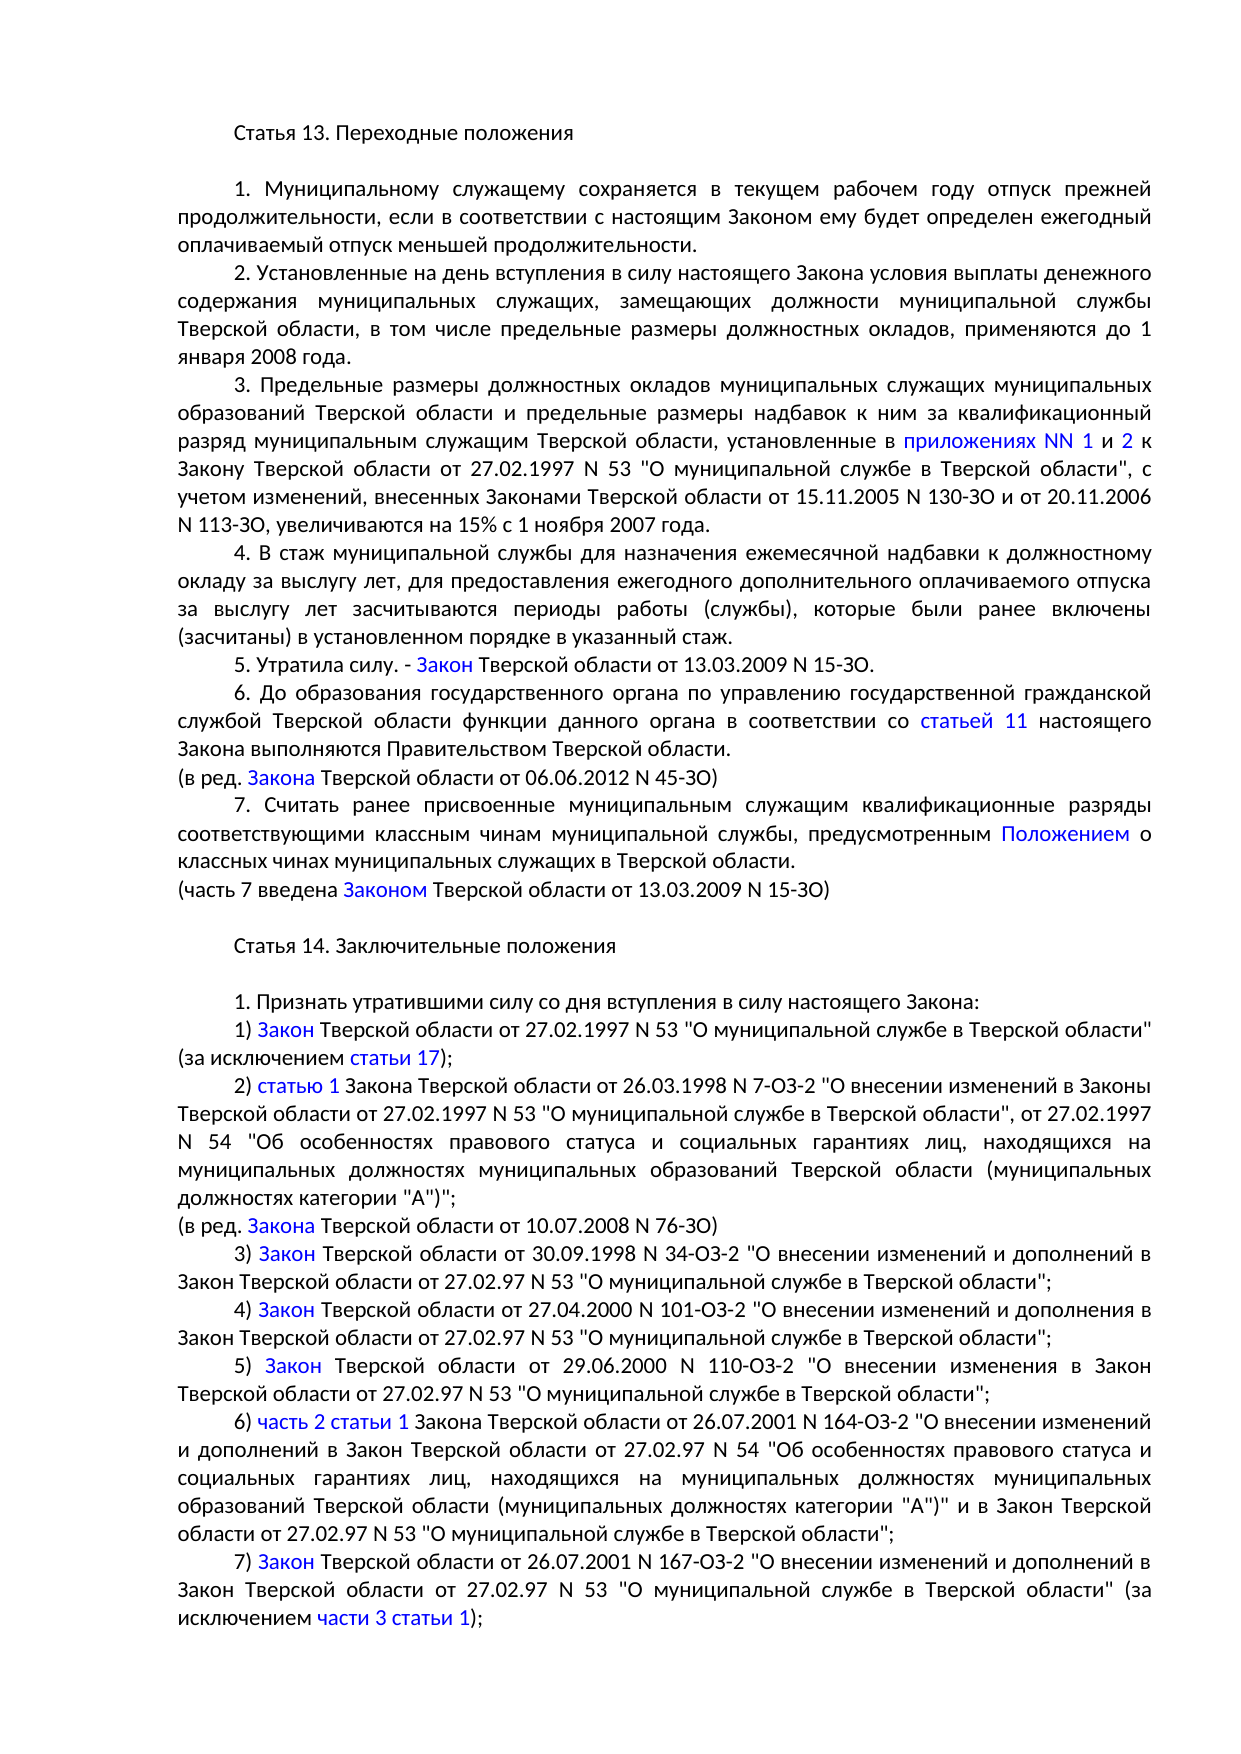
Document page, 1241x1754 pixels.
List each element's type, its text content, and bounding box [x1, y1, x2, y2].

text Статья 14. Заключительные положения [177, 931, 1152, 959]
text 1) Закон Тверской области от 27.02.1997 N 53 "О муниципальной службе в Тверской области" (за исключением статьи 17); [177, 1015, 1152, 1071]
text 5. Утратила силу. - Закон Тверской области от 13.03.2009 N 15-ЗО. [177, 651, 1152, 678]
text 5) Закон Тверской области от 29.06.2000 N 110-ОЗ-2 "О внесении изменения в Закон Тверской области от 27.02.97 N 53 "О муниципальной службе в Тверской области"; [177, 1351, 1152, 1407]
text (в ред. Закона Тверской области от 10.07.2008 N 76-ЗО) [177, 1211, 1152, 1239]
text 1. Муниципальному служащему сохраняется в текущем рабочем году отпуск прежней продолжительности, если в соответствии с настоящим Законом ему будет определен ежегодный оплачиваемый отпуск меньшей продолжительности. [177, 174, 1152, 258]
text 4. В стаж муниципальной службы для назначения ежемесячной надбавки к должностному окладу за выслугу лет, для предоставления ежегодного дополнительного оплачиваемого отпуска за выслугу лет засчитываются периоды работы (службы), которые были ранее включены (засчитаны) в установленном порядке в указанный стаж. [177, 538, 1152, 651]
text 6. До образования государственного органа по управлению государственной гражданской службой Тверской области функции данного органа в соответствии со статьей 11 настоящего Закона выполняются Правительством Тверской области. [177, 678, 1152, 763]
text Статья 13. Переходные положения [177, 118, 1152, 146]
text 1. Признать утратившими силу со дня вступления в силу настоящего Закона: [177, 987, 1152, 1015]
text 7. Считать ранее присвоенные муниципальным служащим квалификационные разряды соответствующими классным чинам муниципальной службы, предусмотренным Положением о классных чинах муниципальных служащих в Тверской области. [177, 791, 1152, 875]
text 3) Закон Тверской области от 30.09.1998 N 34-ОЗ-2 "О внесении изменений и дополнений в Закон Тверской области от 27.02.97 N 53 "О муниципальной службе в Тверской области"; [177, 1239, 1152, 1295]
text 7) Закон Тверской области от 26.07.2001 N 167-ОЗ-2 "О внесении изменений и дополнений в Закон Тверской области от 27.02.97 N 53 "О муниципальной службе в Тверской области" (за исключением части 3 статьи 1); [177, 1547, 1152, 1631]
text 2) статью 1 Закона Тверской области от 26.03.1998 N 7-ОЗ-2 "О внесении изменений в Законы Тверской области от 27.02.1997 N 53 "О муниципальной службе в Тверской области", от 27.02.1997 N 54 "Об особенностях правового статуса и социальных гарантиях лиц, находящихся на муниципальных должностях муниципальных образований Тверской области (муниципальных должностях категории "А")"; [177, 1071, 1152, 1211]
text 4) Закон Тверской области от 27.04.2000 N 101-ОЗ-2 "О внесении изменений и дополнения в Закон Тверской области от 27.02.97 N 53 "О муниципальной службе в Тверской области"; [177, 1295, 1152, 1351]
text 3. Предельные размеры должностных окладов муниципальных служащих муниципальных образований Тверской области и предельные размеры надбавок к ним за квалификационный разряд муниципальным служащим Тверской области, установленные в приложениях NN 1 и 2 к Закону Тверской области от 27.02.1997 N 53 "О муниципальной службе в Тверской области", с учетом изменений, внесенных Законами Тверской области от 15.11.2005 N 130-ЗО и от 20.11.2006 N 113-ЗО, увеличиваются на 15% с 1 ноября 2007 года. [177, 370, 1152, 538]
text (часть 7 введена Законом Тверской области от 13.03.2009 N 15-ЗО) [177, 875, 1152, 903]
text 2. Установленные на день вступления в силу настоящего Закона условия выплаты денежного содержания муниципальных служащих, замещающих должности муниципальной службы Тверской области, в том числе предельные размеры должностных окладов, применяются до 1 января 2008 года. [177, 258, 1152, 370]
text 6) часть 2 статьи 1 Закона Тверской области от 26.07.2001 N 164-ОЗ-2 "О внесении изменений и дополнений в Закон Тверской области от 27.02.97 N 54 "Об особенностях правового статуса и социальных гарантиях лиц, находящихся на муниципальных должностях муниципальных образований Тверской области (муниципальных должностях категории "А")" и в Закон Тверской области от 27.02.97 N 53 "О муниципальной службе в Тверской области"; [177, 1407, 1152, 1547]
text (в ред. Закона Тверской области от 06.06.2012 N 45-ЗО) [177, 763, 1152, 791]
